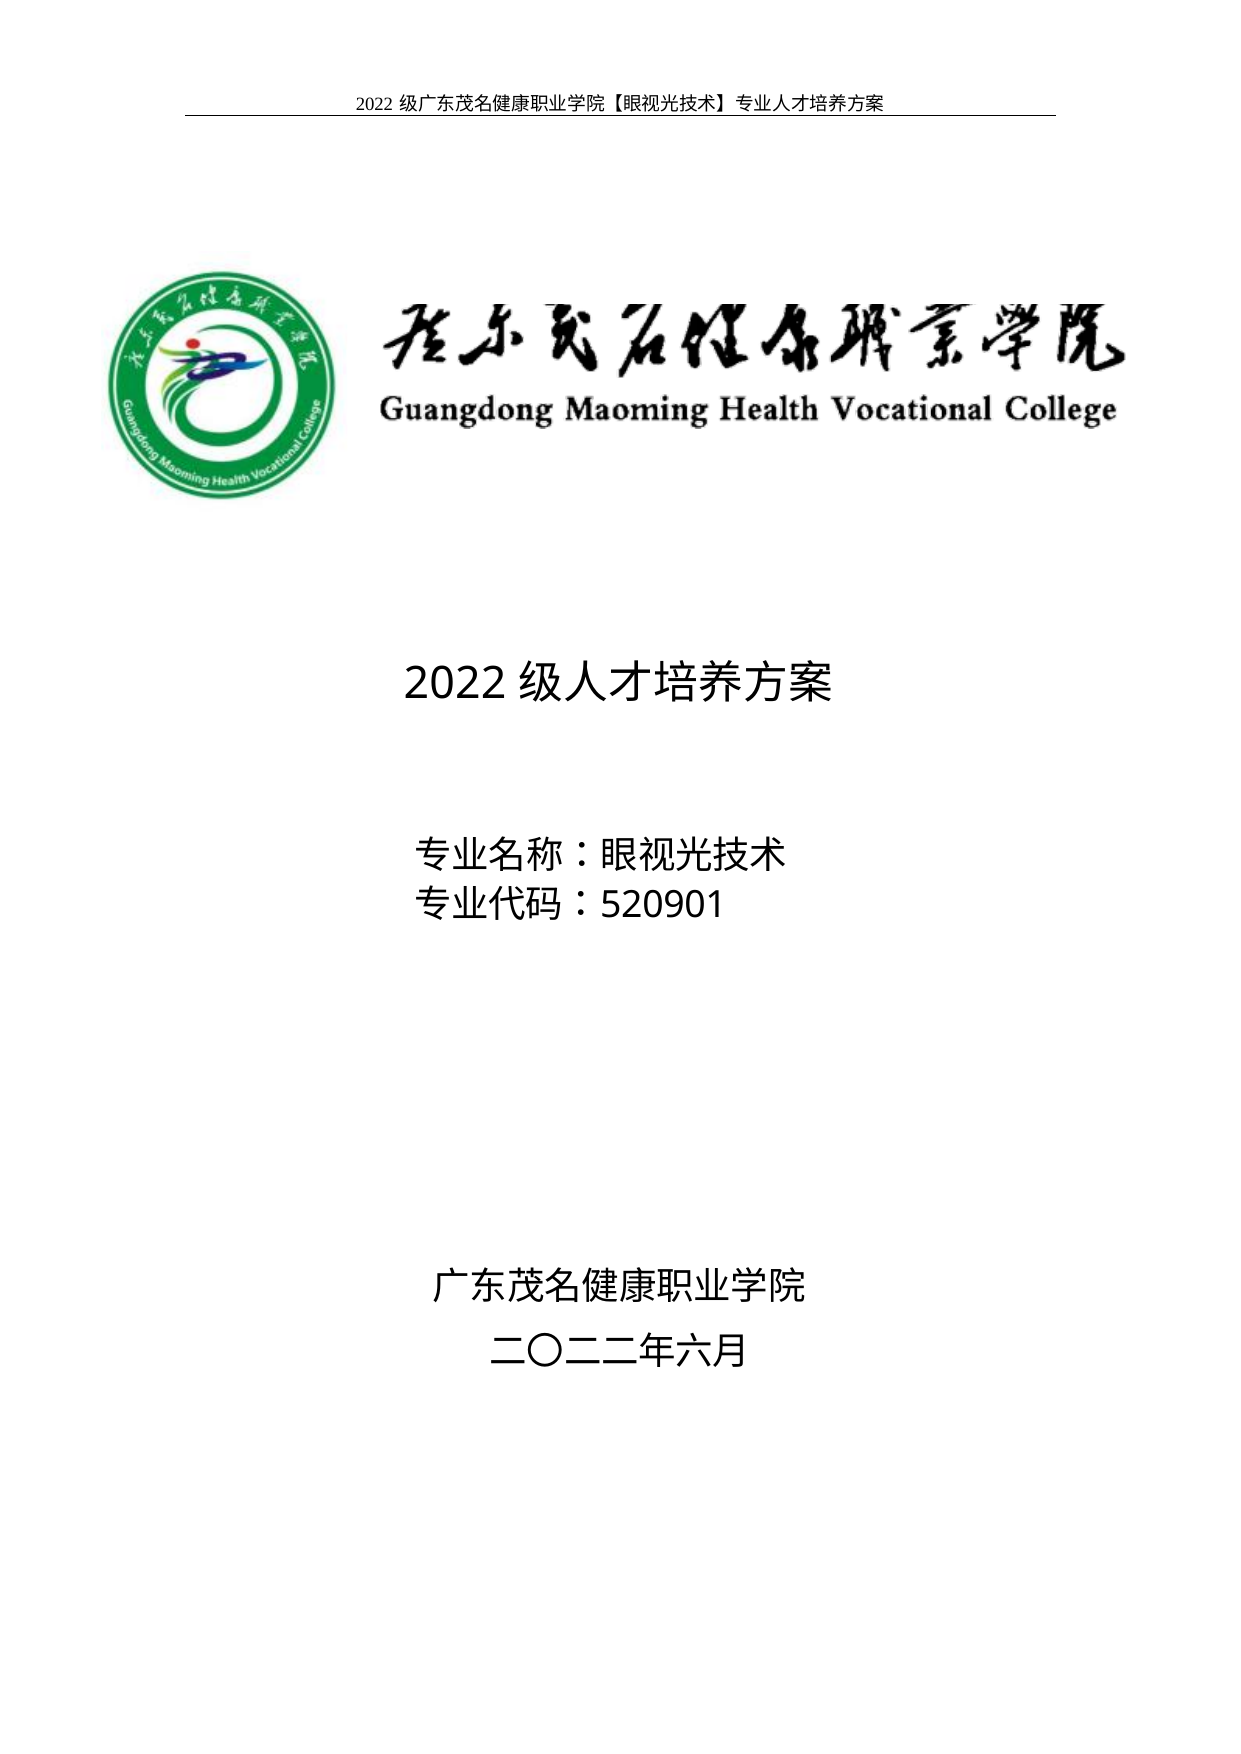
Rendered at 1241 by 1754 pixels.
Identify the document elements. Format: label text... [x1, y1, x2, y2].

text 2022 级人才培养方案 [403, 661, 1126, 708]
picture [101, 251, 348, 515]
text 专业名称：眼视光技术 专业代码：520901 [414, 828, 788, 928]
picture [380, 304, 1126, 429]
text 广东茂名健康职业学院 二〇二二年六月 [432, 1259, 806, 1375]
